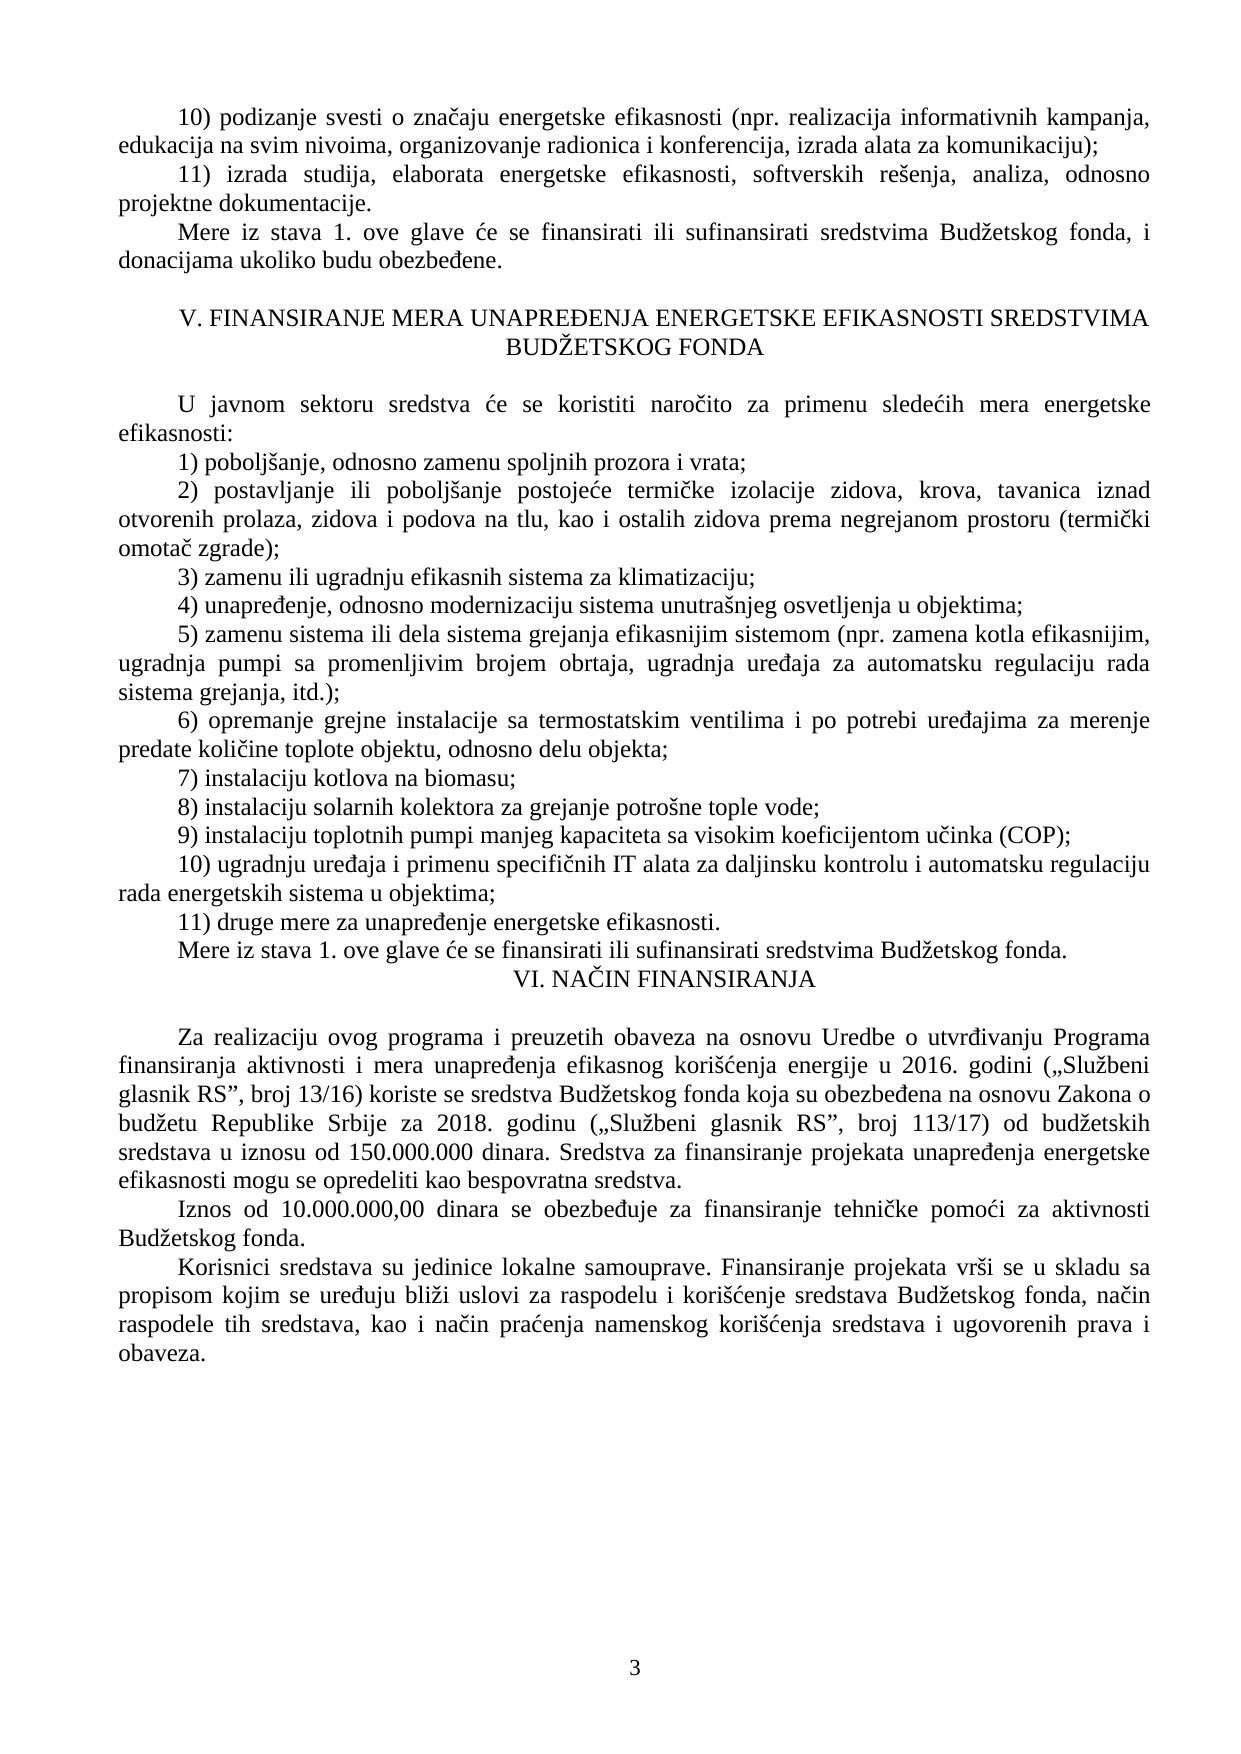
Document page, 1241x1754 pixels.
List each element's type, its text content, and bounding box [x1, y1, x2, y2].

text V. FINANSIRANJE MERA UNAPREĐENJA ENERGETSKE EFIKASNOSTI SREDSTVIMA BUDŽETSKOG FONDA [118, 303, 1152, 361]
text 1) poboljšanje, odnosno zamenu spoljnih prozora i vrata; [118, 447, 1152, 476]
text Iznos od 10.000.000,00 dinara se obezbeđuje za finansiranje tehničke pomoći za aktivnosti Budžetskog fonda. [118, 1194, 1152, 1252]
text 7) instalaciju kotlova na biomasu; [118, 763, 1152, 792]
text VI. NAČIN FINANSIRANJA [118, 964, 1152, 993]
text 10) ugradnju uređaja i primenu specifičnih IT alata za daljinsku kontrolu i automatsku regulaciju rada energetskih sistema u objektima; [118, 849, 1152, 907]
text 8) instalaciju solarnih kolektora za grejanje potrošne tople vode; [118, 792, 1152, 821]
text 10) podizanje svesti o značaju energetske efikasnosti (npr. realizacija informativnih kampanja, edukacija na svim nivoima, organizovanje radionica i konferencija, izrada alata za komunikaciju); [118, 102, 1152, 159]
text U javnom sektoru sredstva će se koristiti naročito za primenu sledećih mera energetske efikasnosti: [118, 389, 1152, 447]
text 6) opremanje grejne instalacije sa termostatskim ventilima i po potrebi uređajima za merenje predate količine toplote objektu, odnosno delu objekta; [118, 706, 1152, 763]
text Korisnici sredstava su jedinice lokalne samouprave. Finansiranje projekata vrši se u skladu sa propisom kojim se uređuju bliži uslovi za raspodelu i korišćenje sredstava Budžetskog fonda, način raspodele tih sredstava, kao i način praćenja namenskog korišćenja sredstava i ugovorenih prava i obaveza. [118, 1252, 1152, 1367]
text Mere iz stava 1. ove glave će se finansirati ili sufinansirati sredstvima Budžetskog fonda. [118, 936, 1152, 964]
text Za realizaciju ovog programa i preuzetih obaveza na osnovu Uredbe o utvrđivanju Programa finansiranja aktivnosti i mera unapređenja efikasnog korišćenja energije u 2016. godini („Službeni glasnik RS”, broj 13/16) koriste se sredstva Budžetskog fonda koja su obezbeđena na osnovu Zakona o budžetu Republike Srbije za 2018. godinu („Službeni glasnik RS”, broj 113/17) od budžetskih sredstava u iznosu od 150.000.000 dinara. Sredstva za finansiranje projekata unapređenja energetske efikasnosti mogu se opredeliti kao bespovratna sredstva. [118, 1022, 1152, 1194]
text 3) zamenu ili ugradnju efikasnih sistema za klimatizaciju; [118, 562, 1152, 591]
text 4) unapređenje, odnosno modernizaciju sistema unutrašnjeg osvetljenja u objektima; [118, 591, 1152, 619]
text Mere iz stava 1. ove glave će se finansirati ili sufinansirati sredstvima Budžetskog fonda, i donacijama ukoliko budu obezbeđene. [118, 217, 1152, 274]
text 11) izrada studija, elaborata energetske efikasnosti, softverskih rešenja, analiza, odnosno projektne dokumentacije. [118, 159, 1152, 217]
text 11) druge mere za unapređenje energetske efikasnosti. [118, 907, 1152, 936]
text 5) zamenu sistema ili dela sistema grejanja efikasnijim sistemom (npr. zamena kotla efikasnijim, ugradnja pumpi sa promenljivim brojem obrtaja, ugradnja uređaja za automatsku regulaciju rada sistema grejanja, itd.); [118, 619, 1152, 706]
text 9) instalaciju toplotnih pumpi manjeg kapaciteta sa visokim koeficijentom učinka (COP); [118, 821, 1152, 849]
text 2) postavljanje ili poboljšanje postojeće termičke izolacije zidova, krova, tavanica iznad otvorenih prolaza, zidova i podova na tlu, kao i ostalih zidova prema negrejanom prostoru (termički omotač zgrade); [118, 476, 1152, 562]
